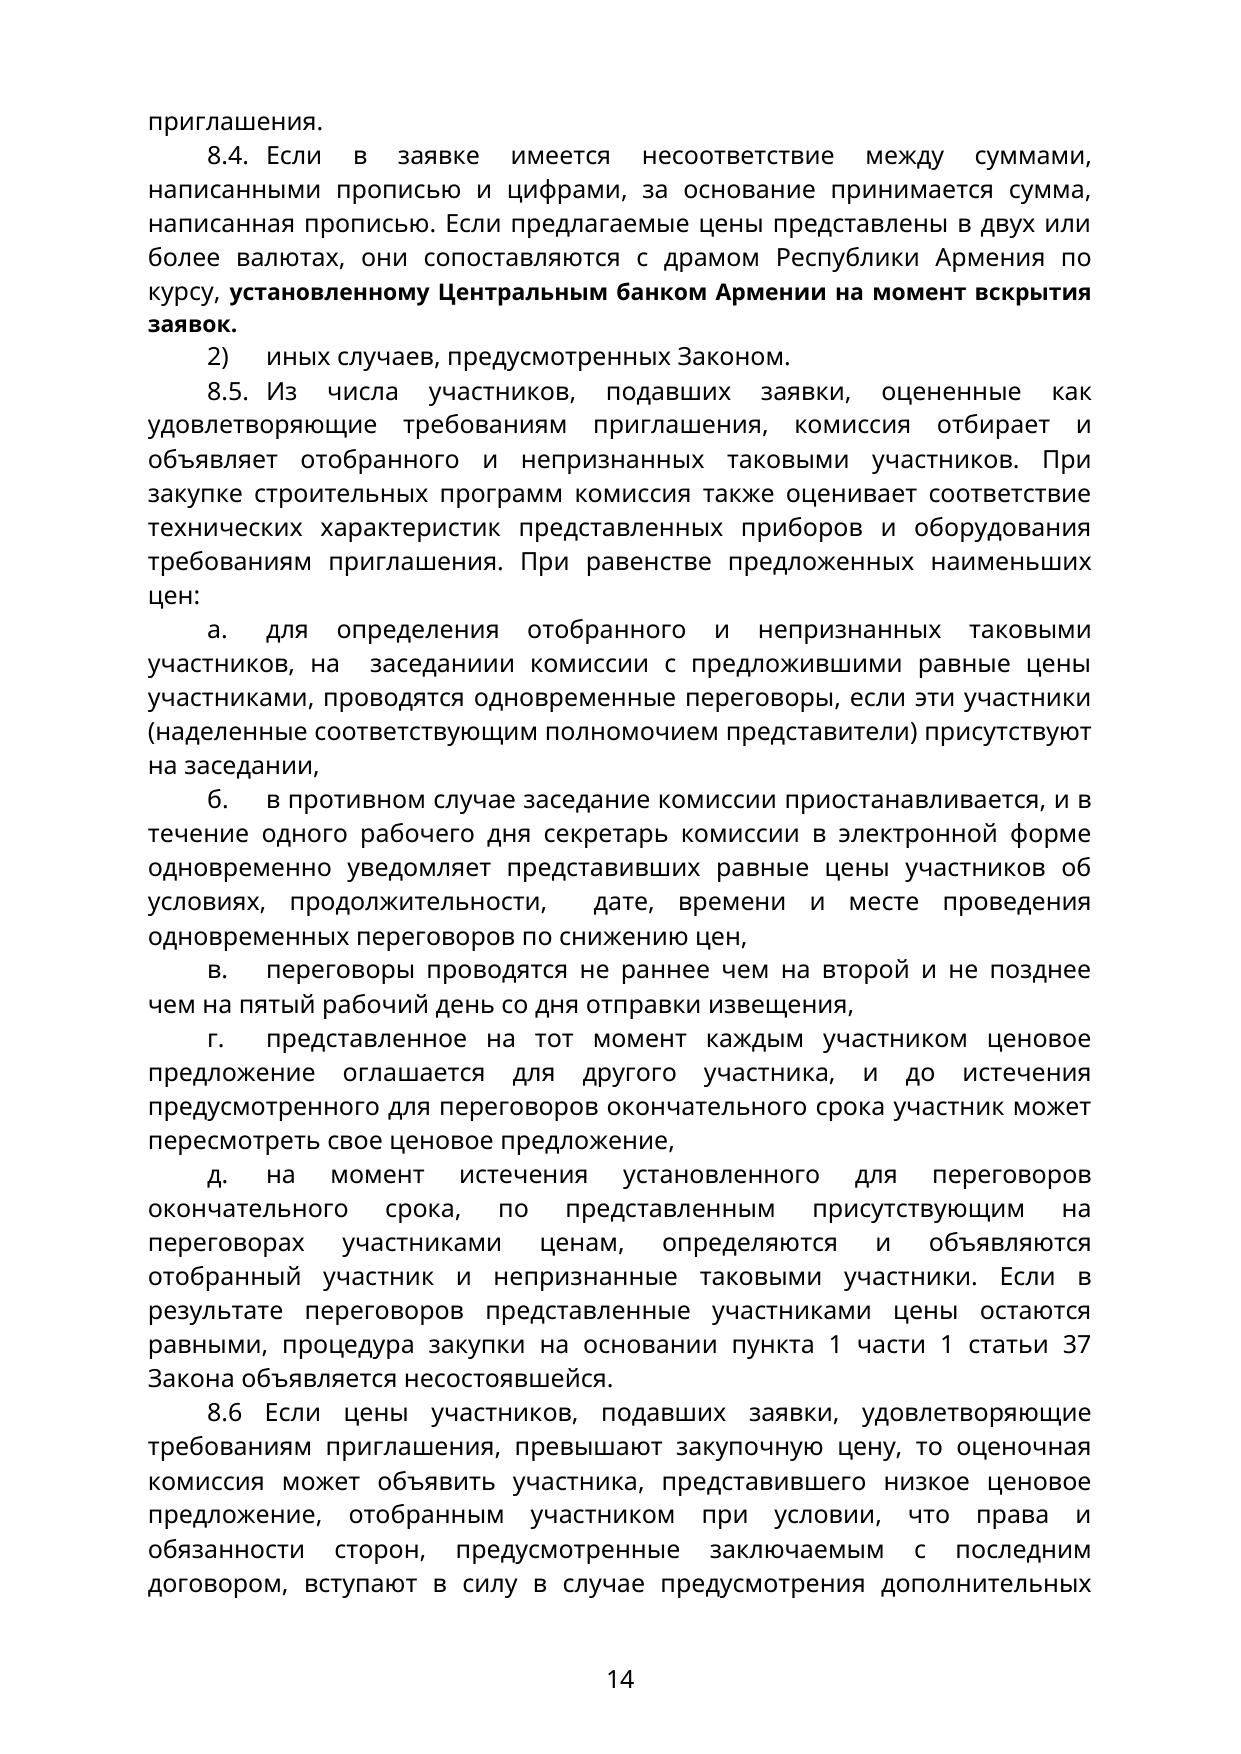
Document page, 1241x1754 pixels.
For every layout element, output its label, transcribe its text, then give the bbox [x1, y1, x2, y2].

text в. переговоры проводятся не раннее чем на второй и не позднее чем на пятый рабочий день со дня отправки извещения, [148, 952, 1092, 1020]
text 8.5. Из числа участников, подавших заявки, оцененные как удовлетворяющие требованиям приглашения, комиссия отбирает и объявляет отобранного и непризнанных таковыми участников. При закупке строительных программ комиссия также оценивает соответствие технических характеристик представленных приборов и оборудования требованиям приглашения. При равенстве предложенных наименьших цен: [148, 373, 1092, 612]
text д. на момент истечения установленного для переговоров окончательного срока, по представленным присутствующим на переговорах участниками ценам, определяются и объявляются отобранный участник и непризнанные таковыми участники. Если в результате переговоров представленные участниками цены остаются равными, процедура закупки на основании пункта 1 части 1 статьи 37 Закона объявляется несостоявшейся. [148, 1157, 1092, 1395]
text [148, 1395, 1092, 1599]
text 8.4. Если в заявке имеется несоответствие между суммами, написанными прописью и цифрами, за основание принимается сумма, написанная прописью. Если предлагаемые цены представлены в двух или более валютах, они сопоставляются с драмом Республики Армения по курсу, установленному Центральным банком Армении на момент вскрытия заявок. [148, 137, 1092, 339]
text г. представленное на тот момент каждым участником ценовое предложение оглашается для другого участника, и до истечения предусмотренного для переговоров окончательного срока участник может пересмотреть свое ценовое предложение, [148, 1020, 1092, 1157]
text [148, 103, 1092, 137]
text 2) иных случаев, предусмотренных Законом. [148, 339, 1092, 373]
text а. для определения отобранного и непризнанных таковыми участников, на заседаниии комиссии с предложившими равные цены участниками, проводятся одновременные переговоры, если эти участники (наделенные соответствующим полномочием представители) присутствуют на заседании, [148, 612, 1092, 782]
text б. в противном случае заседание комиссии приостанавливается, и в течение одного рабочего дня секретарь комиссии в электронной форме одновременно уведомляет представивших равные цены участников об условиях, продолжительности, дате, времени и месте проведения одновременных переговоров по снижению цен, [148, 782, 1092, 952]
